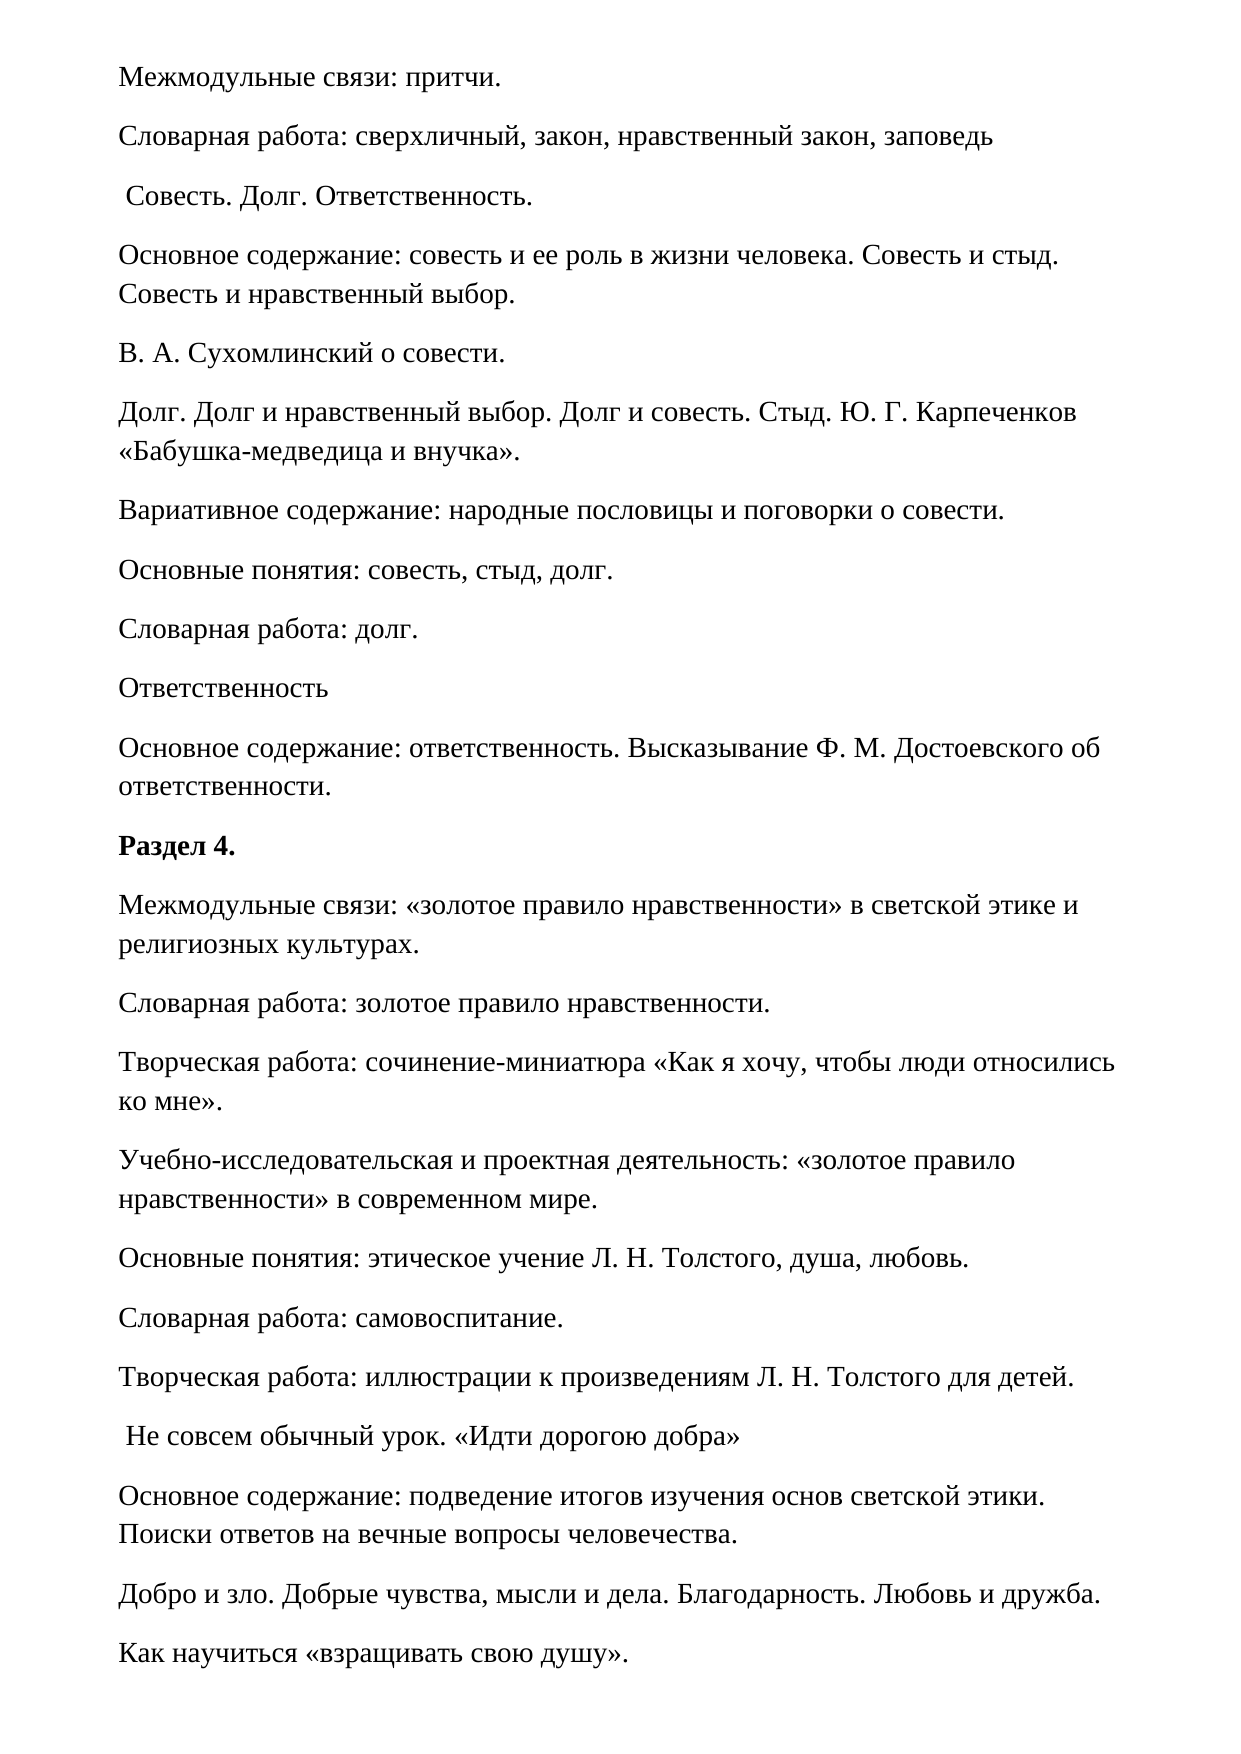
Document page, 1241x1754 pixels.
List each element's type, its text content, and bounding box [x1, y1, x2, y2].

text Вариативное содержание: народные пословицы и поговорки о совести. [118, 492, 1122, 526]
text Межмодульные связи: притчи. [118, 59, 1122, 93]
text Словарная работа: самовоспитание. [118, 1300, 1122, 1333]
text Не совсем обычный урок. «Идти дорогою добра» [118, 1418, 1122, 1452]
text Добро и зло. Добрые чувства, мысли и дела. Благодарность. Любовь и дружба. [118, 1576, 1122, 1609]
text Долг. Долг и нравственный выбор. Долг и совесть. Стыд. Ю. Г. Карпеченков «Бабушка-медведица и внучка». [118, 394, 1122, 467]
text Творческая работа: сочинение-миниатюра «Как я хочу, чтобы люди относились ко мне». [118, 1044, 1122, 1117]
text Основное содержание: ответственность. Высказывание Ф. М. Достоевского об ответственности. [118, 730, 1122, 802]
text Словарная работа: сверхличный, закон, нравственный закон, заповедь [118, 118, 1122, 152]
text Словарная работа: долг. [118, 611, 1122, 645]
text Ответственность [118, 671, 1122, 704]
text Совесть. Долг. Ответственность. [118, 178, 1122, 211]
text Основные понятия: совесть, стыд, долг. [118, 552, 1122, 585]
text Как научиться «взращивать свою душу». [118, 1635, 1122, 1669]
text Межмодульные связи: «золотое правило нравственности» в светской этике и религиозных культурах. [118, 887, 1122, 959]
text Учебно-исследовательская и проектная деятельность: «золотое правило нравственности» в современном мире. [118, 1142, 1122, 1214]
text Словарная работа: золотое правило нравственности. [118, 985, 1122, 1019]
text Основное содержание: подведение итогов изучения основ светской этики. Поиски ответов на вечные вопросы человечества. [118, 1478, 1122, 1550]
text Творческая работа: иллюстрации к произведениям Л. Н. Толстого для детей. [118, 1359, 1122, 1393]
text Основные понятия: этическое учение Л. Н. Толстого, душа, любовь. [118, 1240, 1122, 1274]
text В. А. Сухомлинский о совести. [118, 335, 1122, 369]
text Раздел 4. [118, 828, 1122, 861]
text Основное содержание: совесть и ее роль в жизни человека. Совесть и стыд. Совесть и нравственный выбор. [118, 237, 1122, 309]
